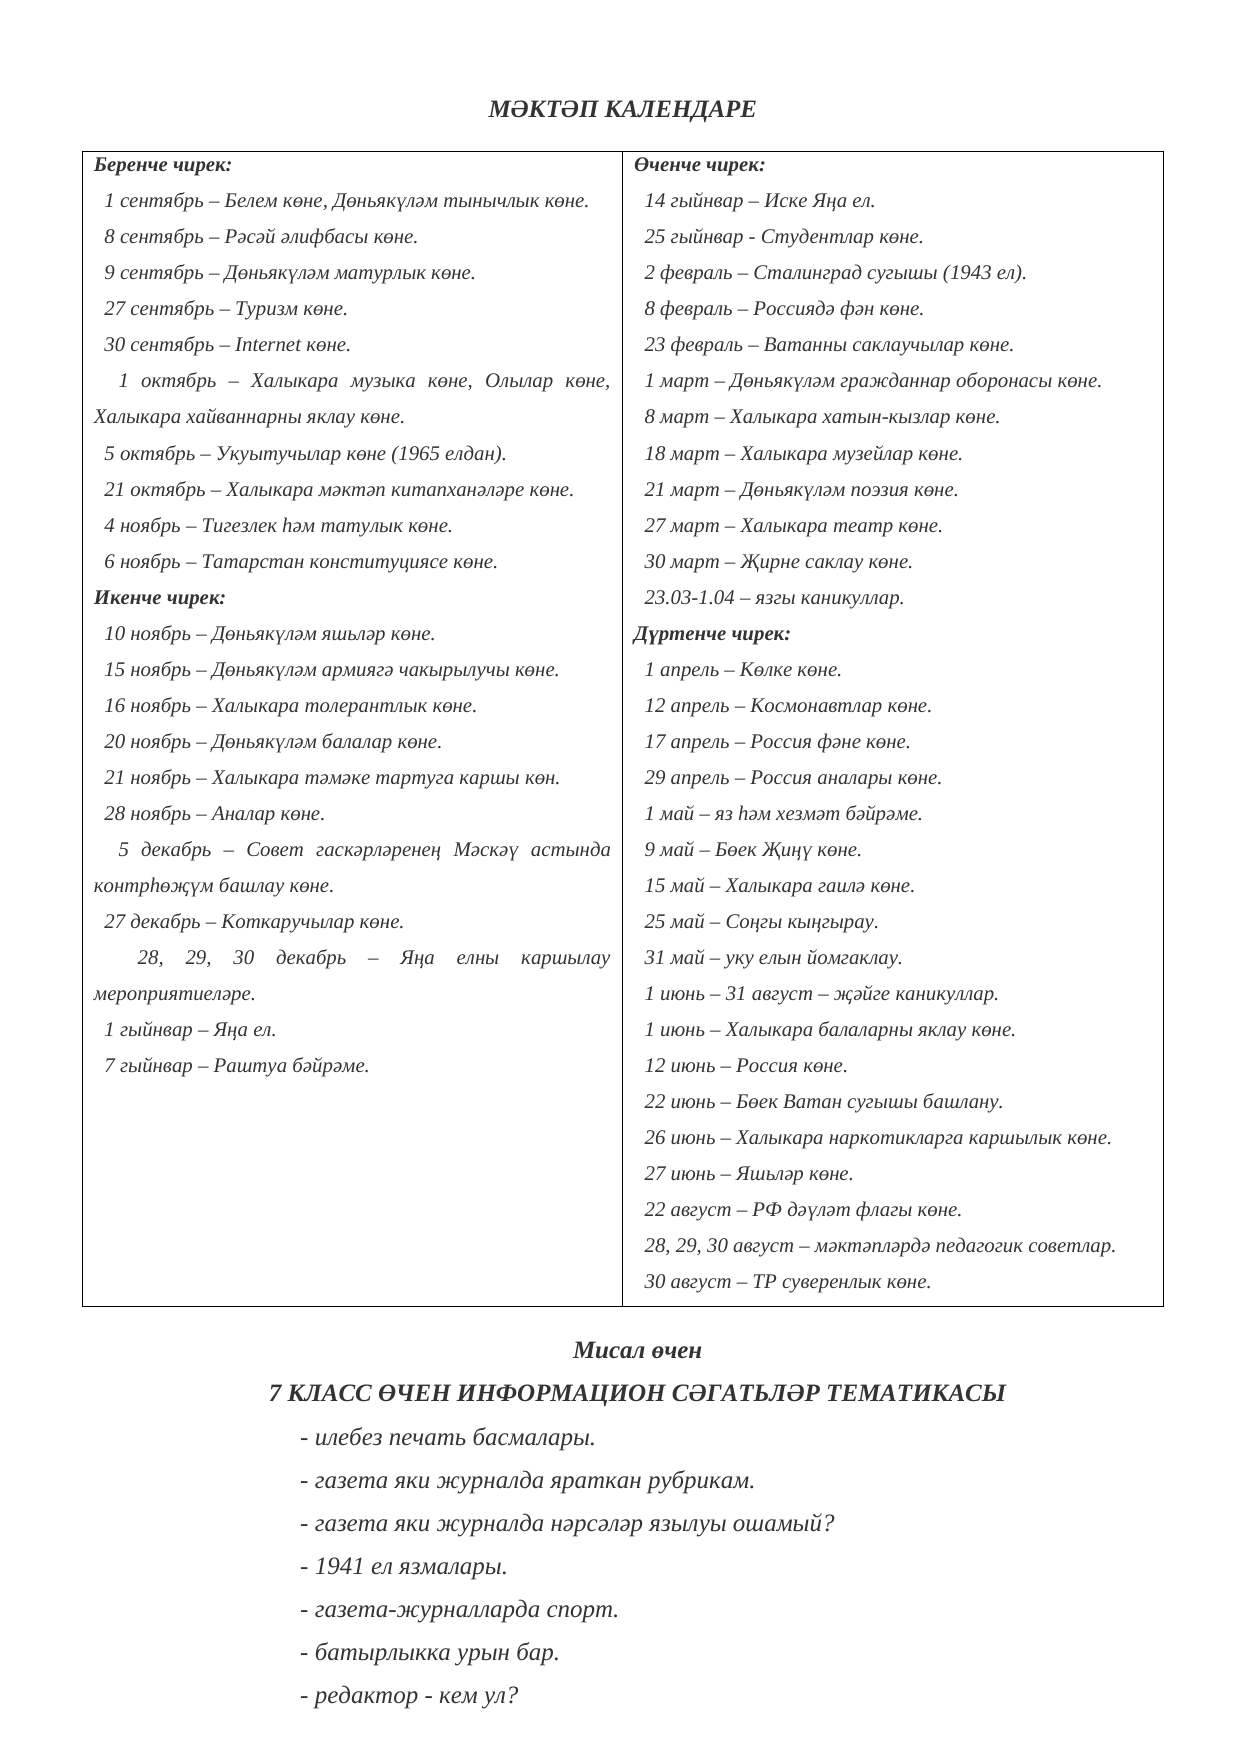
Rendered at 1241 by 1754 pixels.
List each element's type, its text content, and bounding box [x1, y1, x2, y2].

text 7 КЛАСС ӨЧЕН ИНФОРМАЦИОН СӘГАТЬЛӘР ТЕМАТИКАСЫ [94, 1378, 1144, 1407]
text - 1941 ел язмалары. [94, 1551, 1144, 1580]
text - батырлыкка урын бар. [94, 1637, 1144, 1666]
text Мисал өчен [94, 1335, 1144, 1364]
table_header Өченче чирек: 14 гыйнвар – Иске Яңа ел. 25 гыйнвар - Студентлар көне. 2 февраль – Сталинград сугышы (1943 ел). 8 февраль – Россиядә фән көне. 23 февраль – Ватанны саклаучылар көне. 1 март – Дөньякүләм гражданнар оборонасы көне. 8 март – Халыкара хатын-кызлар көне. 18 март – Халыкара музейлар көне. 21 март – Дөньякүләм поэзия көне. 27 март – Халыкара театр көне. 30 март – Җирне саклау көне. 23.03-1.04 – язгы каникуллар. Дүртенче чирек: 1 апрель – Көлке көне. 12 апрель – Космонавтлар көне. 17 апрель – Россия фәне көне. 29 апрель – Россия аналары көне. 1 май – яз һәм хезмәт бәйрәме. 9 май – Бөек Җиңү көне. 15 май – Халыкара гаилә көне. 25 май – Соңгы кыңгырау. 31 май – уку елын йомгаклау. 1 июнь – 31 август – җәйге каникуллар. 1 июнь – Халыкара балаларны яклау көне. 12 июнь – Россия көне. 22 июнь – Бөек Ватан сугышы башлану. 26 июнь – Халыкара наркотикларга каршылык көне. 27 июнь – Яшьләр көне. 22 август – РФ дәүләт флагы көне. 28, 29, 30 август – мәктәпләрдә педагогик советлар. 30 август – ТР суверенлык көне. [623, 152, 1163, 1306]
text - газета яки журналда нәрсәләр язылуы ошамый? [94, 1508, 1144, 1537]
text - газета-журналларда спорт. [94, 1594, 1144, 1623]
text - редактор - кем ул? [94, 1680, 1144, 1709]
table_header Беренче чирек: 1 сентябрь – Белем көне, Дөньякүләм тынычлык көне. 8 сентябрь – Рәсәй әлифбасы көне. 9 сентябрь – Дөньякүләм матурлык көне. 27 сентябрь – Туризм көне. 30 сентябрь – Internet көне. 1 октябрь – Халыкара музыка көне, Олылар көне, Халыкара хайваннарны яклау көне. 5 октябрь – Укуытучылар көне (1965 елдан). 21 октябрь – Халыкара мәктәп китапханәләре көне. 4 ноябрь – Тигезлек һәм татулык көне. 6 ноябрь – Татарстан конституциясе көне. Икенче чирек: 10 ноябрь – Дөньякүләм яшьләр көне. 15 ноябрь – Дөньякүләм армиягә чакырылучы көне. 16 ноябрь – Халыкара толерантлык көне. 20 ноябрь – Дөньякүләм балалар көне. 21 ноябрь – Халыкара тәмәке тартуга каршы көн. 28 ноябрь – Аналар көне. 5 декабрь – Совет гаскәрләренең Мәскәү астында контрһөҗүм башлау көне. 27 декабрь – Коткаручылар көне. 28, 29, 30 декабрь – Яңа елны каршылау мероприятиеләре. 1 гыйнвар – Яңа ел. 7 гыйнвар – Раштуа бәйрәме. [83, 152, 622, 1306]
text МӘКТӘП КАЛЕНДАРЕ [94, 94, 1152, 122]
text - газета яки журналда яраткан рубрикам. [94, 1465, 1144, 1493]
text - илебез печать басмалары. [94, 1422, 1144, 1450]
